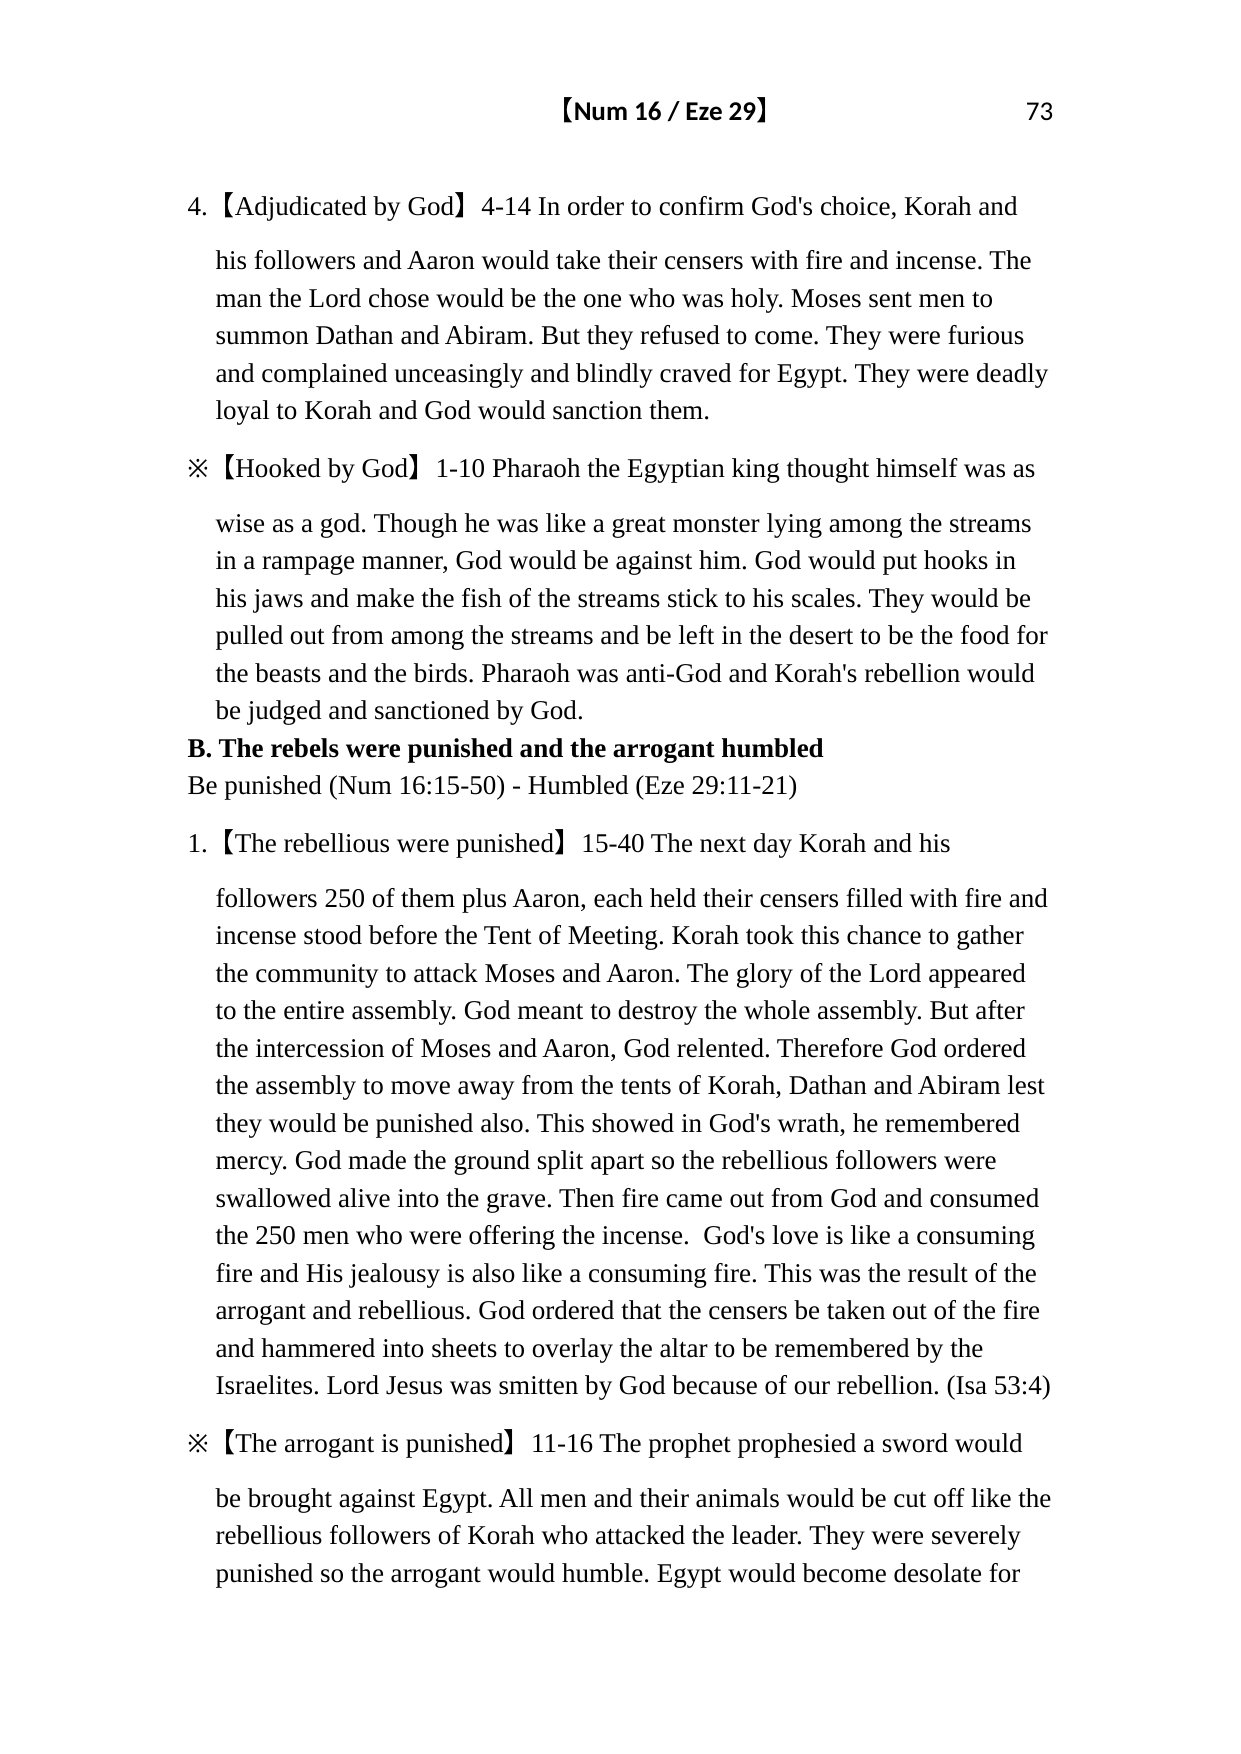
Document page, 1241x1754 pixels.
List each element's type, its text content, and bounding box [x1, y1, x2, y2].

text B. The rebels were punished and the arrogant humbled [187, 729, 1053, 766]
text 1.【The rebellious were punished】15-40 The next day Korah and his followers 250 of them plus Aaron, each held their censers filled with fire and incense stood before the Tent of Meeting. Korah took this chance to gather the community to attack Moses and Aaron. The glory of the Lord appeared to the entire assembly. God meant to destroy the whole assembly. But after the intercession of Moses and Aaron, God relented. Therefore God ordered the assembly to move away from the tents of Korah, Dathan and Abiram lest they would be punished also. This showed in God's wrath, he remembered mercy. God made the ground split apart so the rebellious followers were swallowed alive into the grave. Then fire came out from God and consumed the 250 men who were offering the incense. God's love is like a consuming fire and His jealousy is also like a consuming fire. This was the result of the arrogant and rebellious. God ordered that the censers be taken out of the fire and hammered into sheets to overlay the altar to be remembered by the Israelites. Lord Jesus was smitten by God because of our rebellion. (Isa 53:4) [187, 804, 1053, 1404]
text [187, 1404, 1053, 1591]
text ※【Hooked by God】1-10 Pharaoh the Egyptian king thought himself was as wise as a god. Though he was like a great monster lying among the streams in a rampage manner, God would be against him. God would put hooks in his jaws and make the fish of the streams stick to his scales. They would be pulled out from among the streams and be left in the desert to be the food for the beasts and the birds. Pharaoh was anti-God and Korah's rebellion would be judged and sanctioned by God. [187, 429, 1053, 729]
text 4.【Adjudicated by God】4-14 In order to confirm God's choice, Korah and his followers and Aaron would take their censers with fire and incense. The man the Lord chose would be the one who was holy. Moses sent men to summon Dathan and Abiram. But they refused to come. They were furious and complained unceasingly and blindly craved for Egypt. They were deadly loyal to Korah and God would sanction them. [187, 166, 1053, 429]
text Be punished (Num 16:15-50) - Humbled (Eze 29:11-21) [187, 766, 1053, 804]
